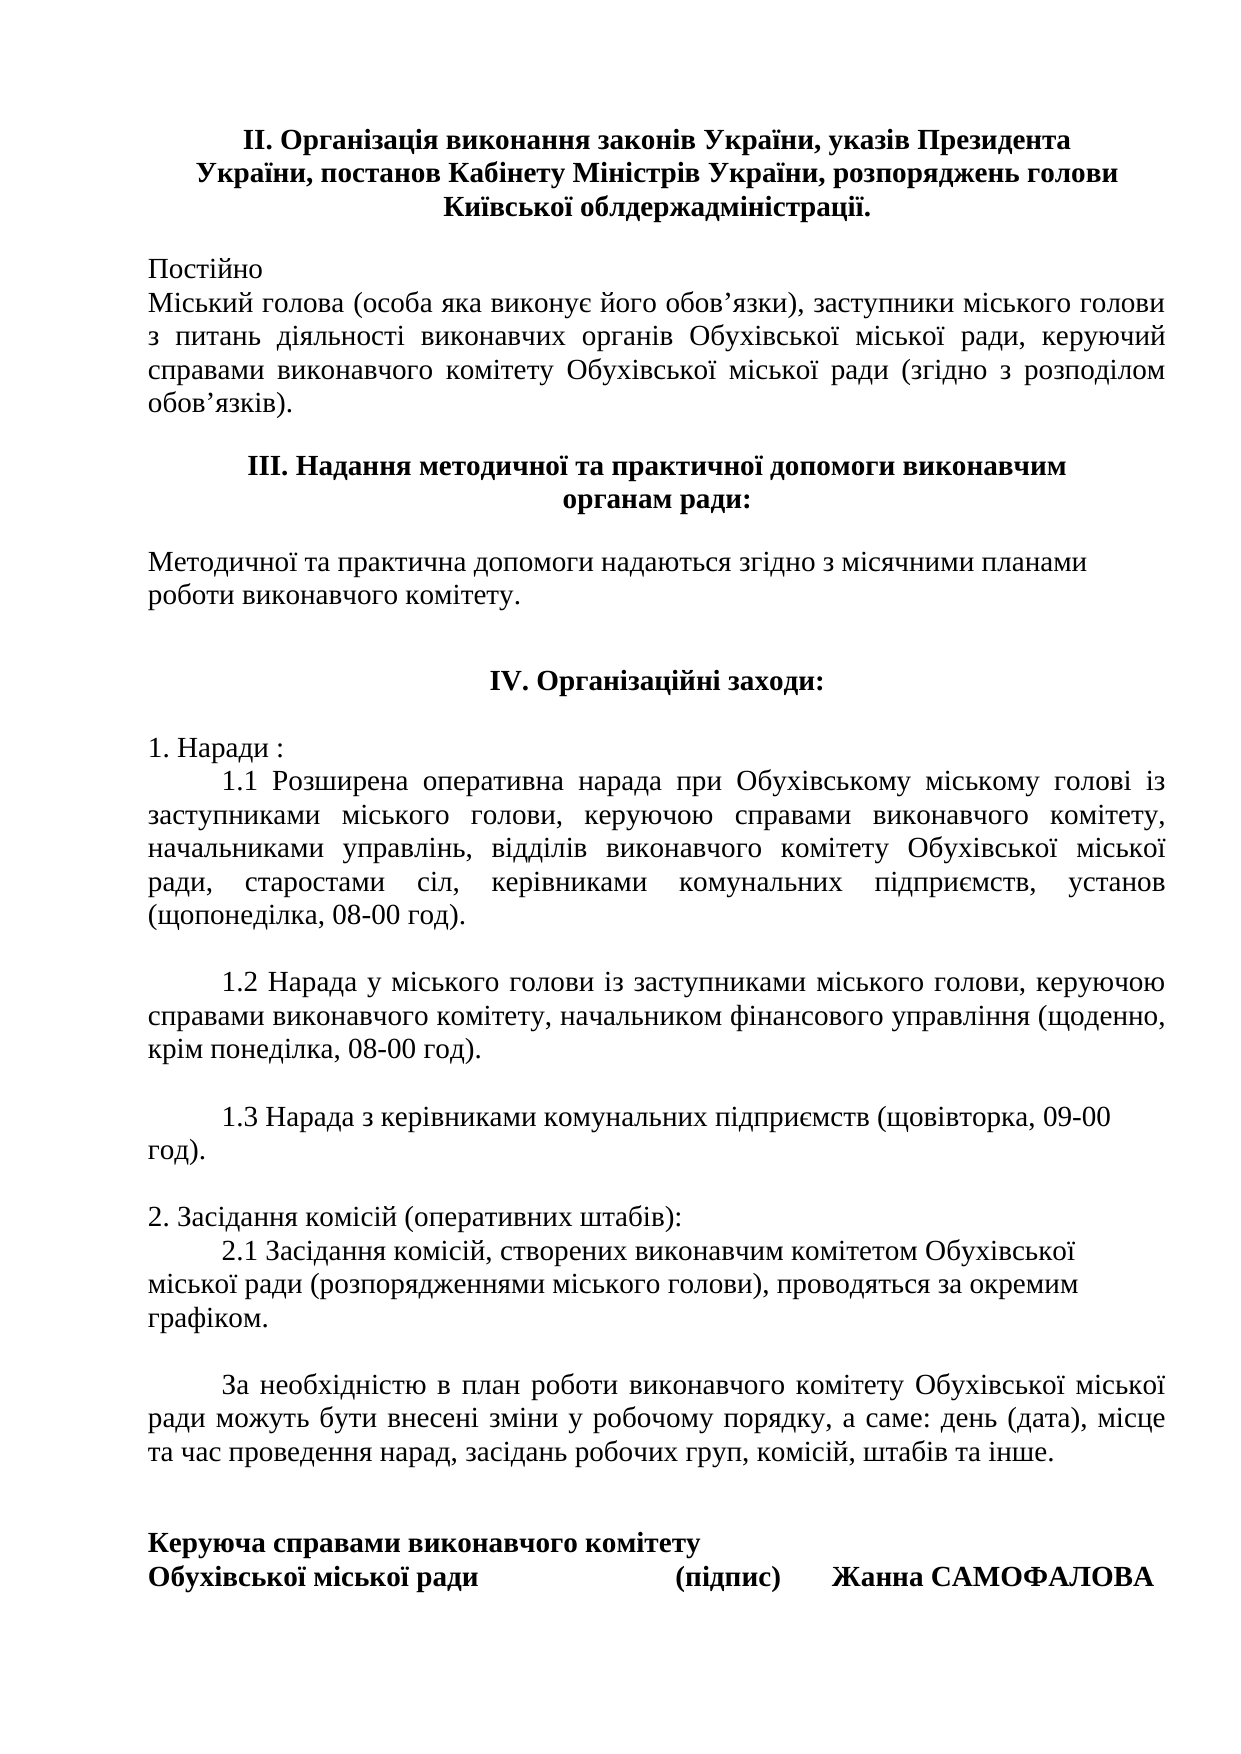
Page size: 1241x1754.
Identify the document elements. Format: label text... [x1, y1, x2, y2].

text ІІІ. Надання методичної та практичної допомоги виконавчим [148, 448, 1167, 481]
text ІV. Організаційні заходи: [148, 663, 1167, 696]
text 2. Засідання комісій (оперативних штабів): [148, 1199, 1167, 1233]
text Постійно [148, 251, 1167, 285]
text України, постанов Кабінету Міністрів України, розпоряджень голови [148, 156, 1167, 189]
text Міський голова (особа яка виконує його обов’язки), заступники міського голови з питань діяльності виконавчих органів Обухівської міської ради, керуючий справами виконавчого комітету Обухівської міської ради (згідно з розподілом обов’язків). [148, 285, 1167, 419]
text Керуюча справами виконавчого комітету [148, 1525, 1167, 1559]
text ІІ. Організація виконання законів України, указів Президента [148, 122, 1167, 156]
text 1.2 Нарада у міського голови із заступниками міського голови, керуючою справами виконавчого комітету, начальником фінансового управління (щоденно, крім понеділка, 08-00 год). [148, 964, 1167, 1065]
text Київської облдержадміністрації. [148, 189, 1167, 223]
text 1.3 Нарада з керівниками комунальних підприємств (щовівторка, 09-00 год). [148, 1099, 1167, 1166]
text 1. Наради : [148, 730, 1167, 763]
list Методичної та практична допомоги надаються згідно з місячними планами роботи виконавчого комітету. [148, 544, 1167, 611]
text 2.1 Засідання комісій, створених виконавчим комітетом Обухівської міської ради (розпорядженнями міського голови), проводяться за окремим графіком. [148, 1233, 1167, 1333]
text За необхідністю в план роботи виконавчого комітету Обухівської міської ради можуть бути внесені зміни у робочому порядку, а саме: день (дата), місце та час проведення нарад, засідань робочих груп, комісій, штабів та інше. [148, 1367, 1167, 1468]
text 1.1 Розширена оперативна нарада при Обухівському міському голові із заступниками міського голови, керуючою справами виконавчого комітету, начальниками управлінь, відділів виконавчого комітету Обухівської міської ради, старостами сіл, керівниками комунальних підприємств, установ (щопонеділка, 08-00 год). [148, 763, 1167, 931]
text органам ради: [148, 481, 1167, 515]
text Обухівської міської ради (підпис) Жанна САМОФАЛОВА [148, 1559, 1167, 1592]
